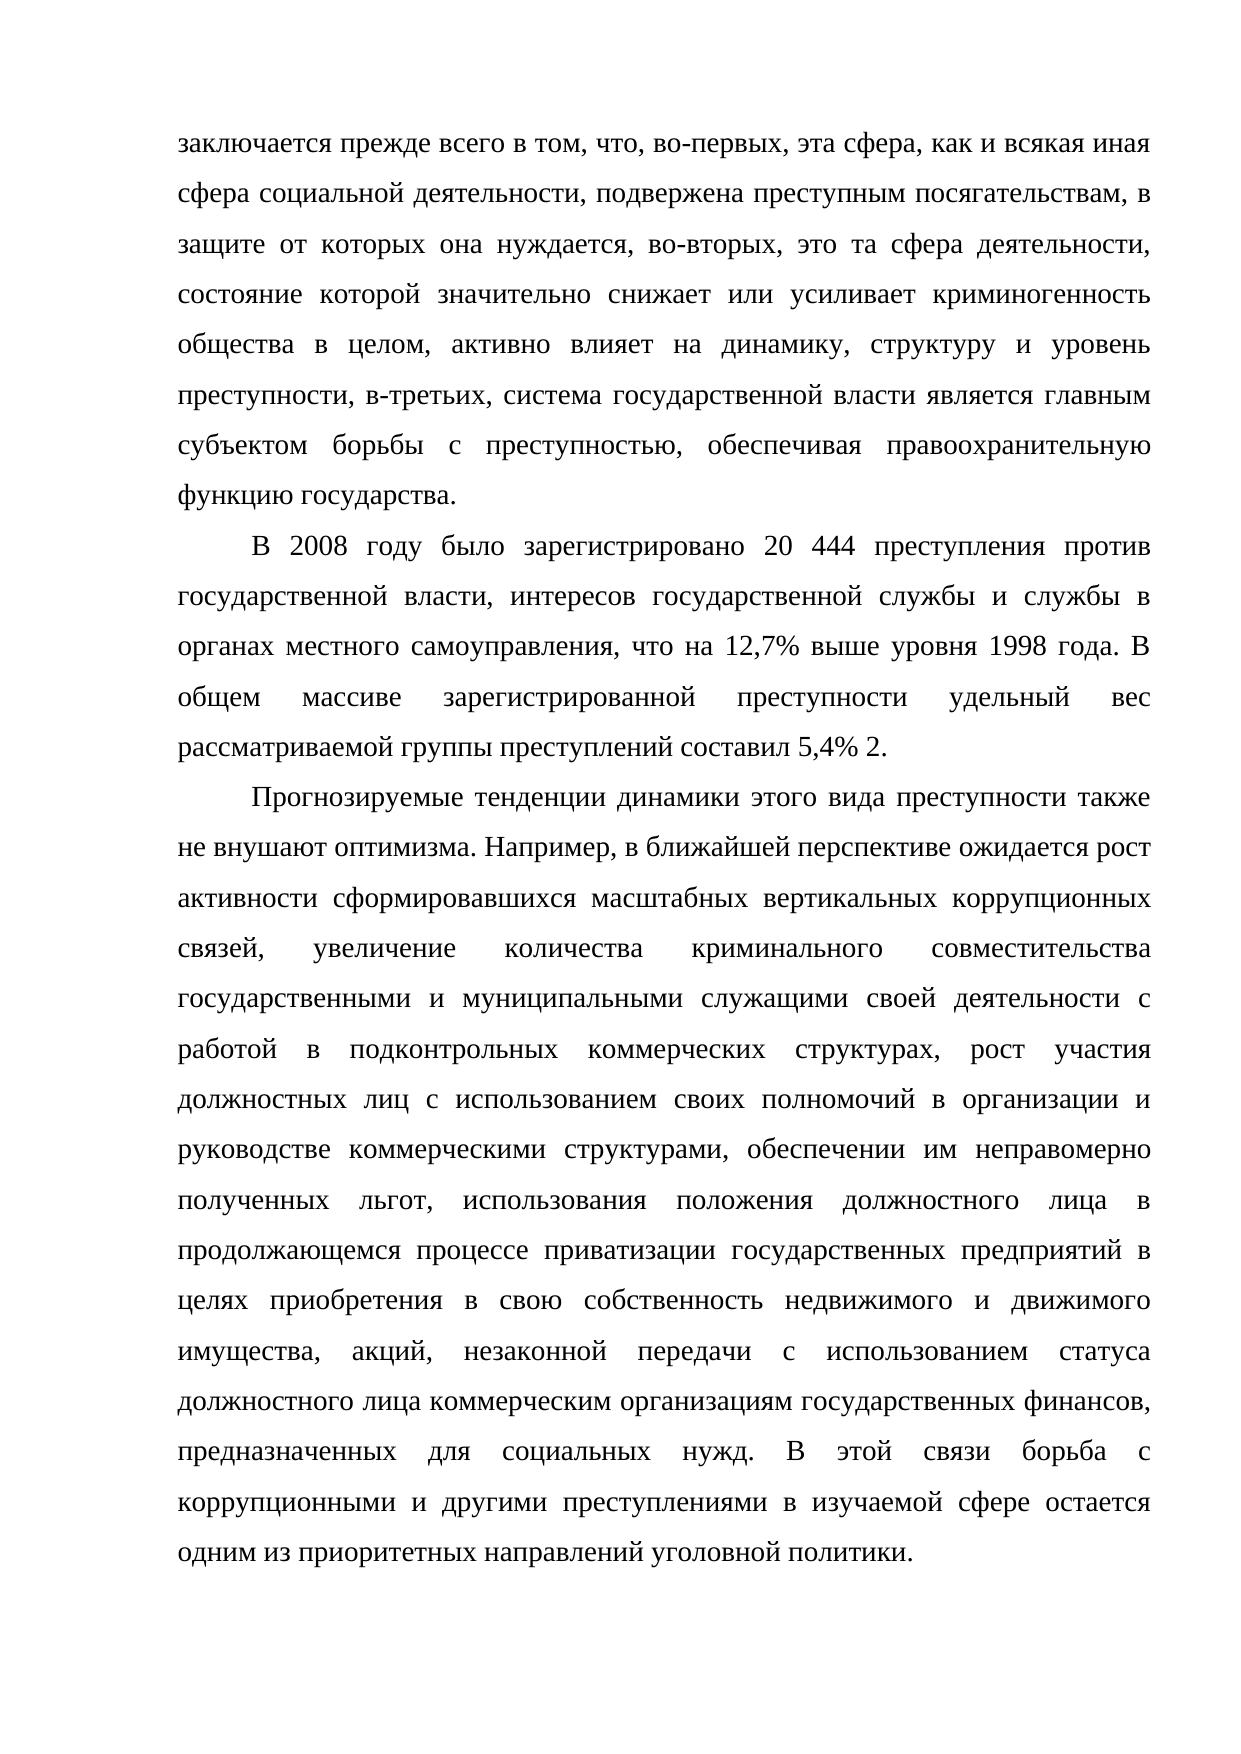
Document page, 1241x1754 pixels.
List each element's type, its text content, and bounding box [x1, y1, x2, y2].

text В 2008 году было зарегистрировано 20 444 преступления против государственной власти, интересов государственной службы и службы в органах местного самоуправления, что на 12,7% выше уровня 1998 года. В общем массиве зарегистрированной преступности удельный вес рассматриваемой группы преступлений составил 5,4% 2. [177, 528, 1152, 762]
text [177, 125, 1152, 511]
text Прогнозируемые тенденции динамики этого вида преступности также не внушают оптимизма. Например, в ближайшей перспективе ожидается рост активности сформировавшихся масштабных вертикальных коррупционных связей, увеличение количества криминального совместительства государственными и муниципальными служащими своей деятельности с работой в подконтрольных коммерческих структурах, рост участия должностных лиц с использованием своих полномочий в организации и руководстве коммерческими структурами, обеспечении им неправомерно полученных льгот, использования положения должностного лица в продолжающемся процессе приватизации государственных предприятий в целях приобретения в свою собственность недвижимого и движимого имущества, акций, незаконной передачи с использованием статуса должностного лица коммерческим организациям государственных финансов, предназначенных для социальных нужд. В этой связи борьба с коррупционными и другими преступлениями в изучаемой сфере остается одним из приоритетных направлений уголовной политики. [177, 779, 1152, 1567]
